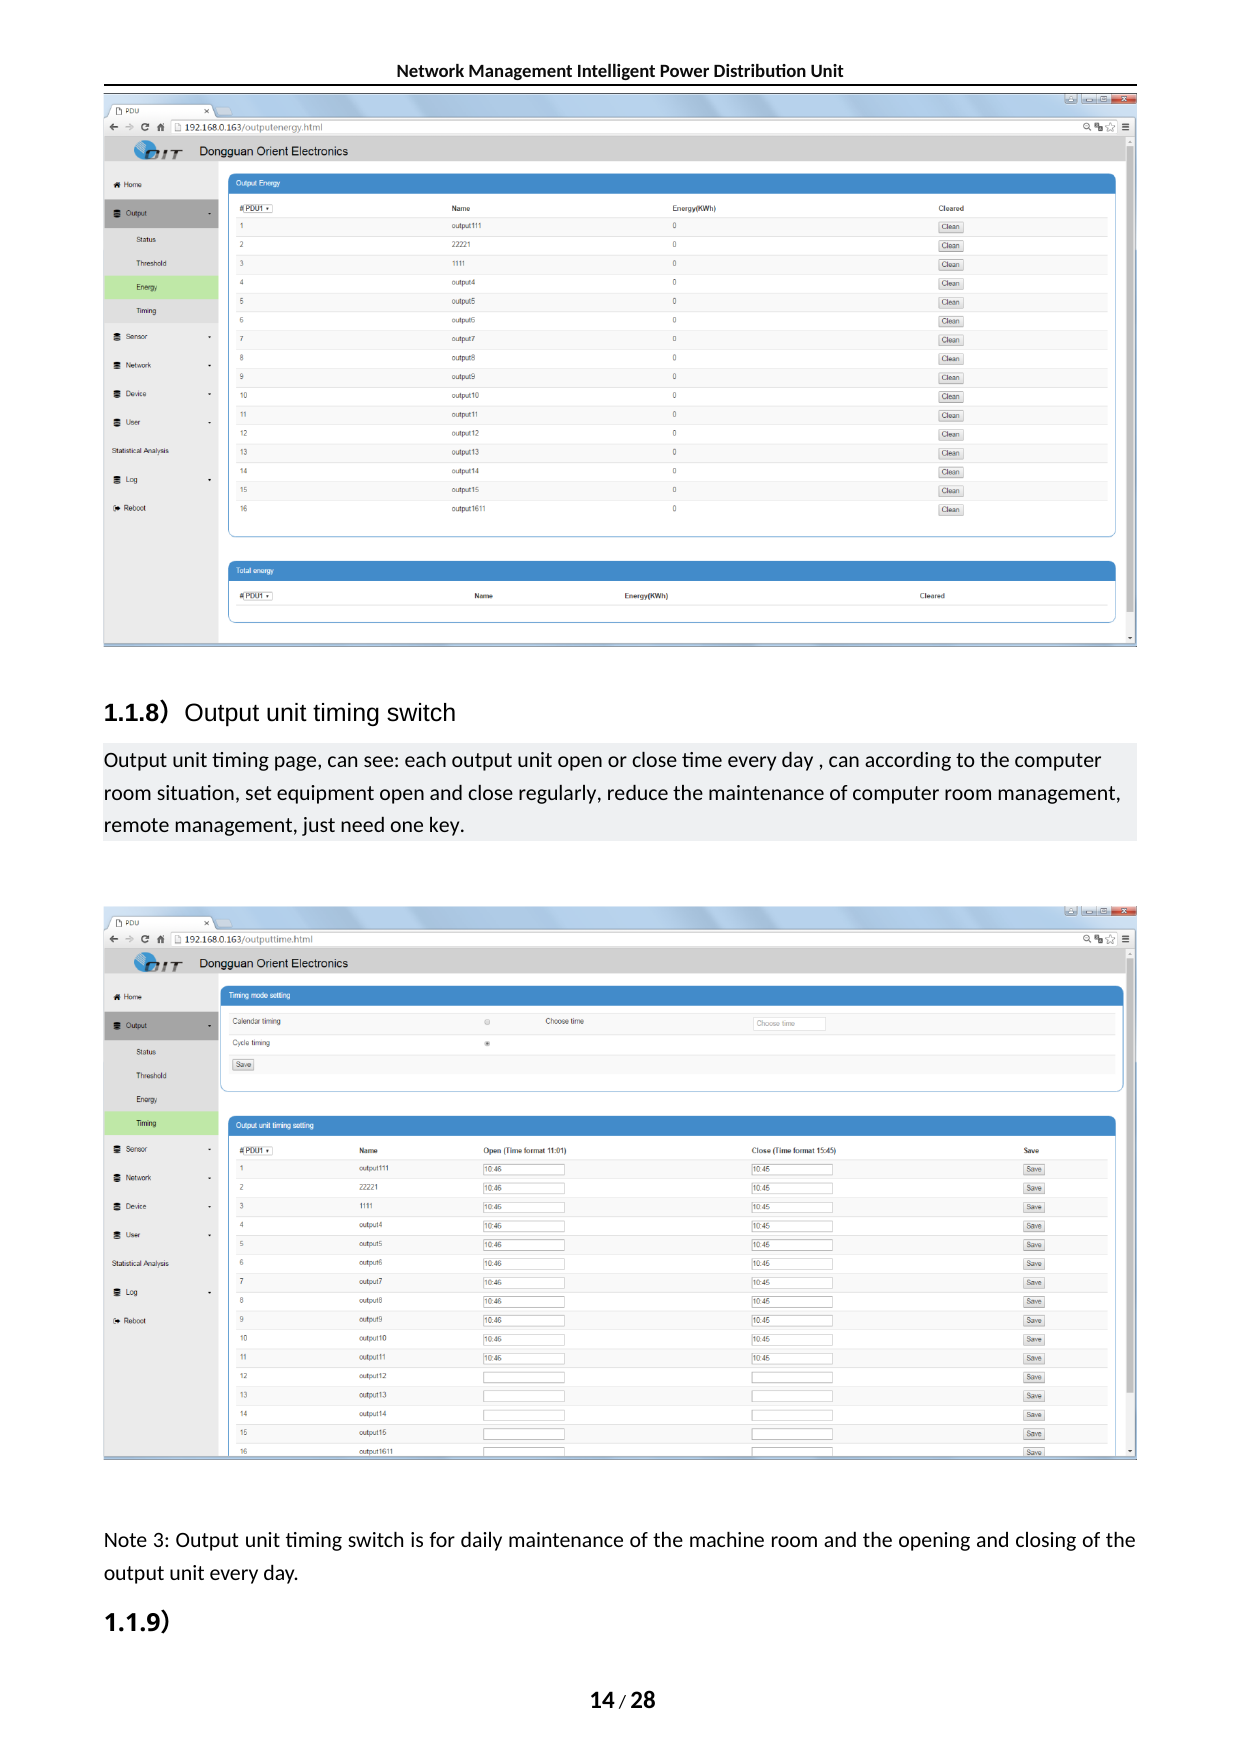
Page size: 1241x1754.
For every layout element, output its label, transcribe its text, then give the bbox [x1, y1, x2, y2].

text Note 3: Output unit timing switch is for daily maintenance of the machine room and the opening and closing of the output unit every day. [103, 1523, 1137, 1588]
text Output unit timing page, can see: each output unit open or close time every day , can according to the computer room situation, set equipment open and close regularly, reduce the maintenance of computer room management, remote management, just need one key. [103, 743, 1137, 841]
text 1.1.8）Output unit timing switch [103, 678, 1137, 743]
picture [103, 93, 1137, 647]
picture [103, 906, 1137, 1460]
text 1.1.9） [103, 1588, 1137, 1653]
